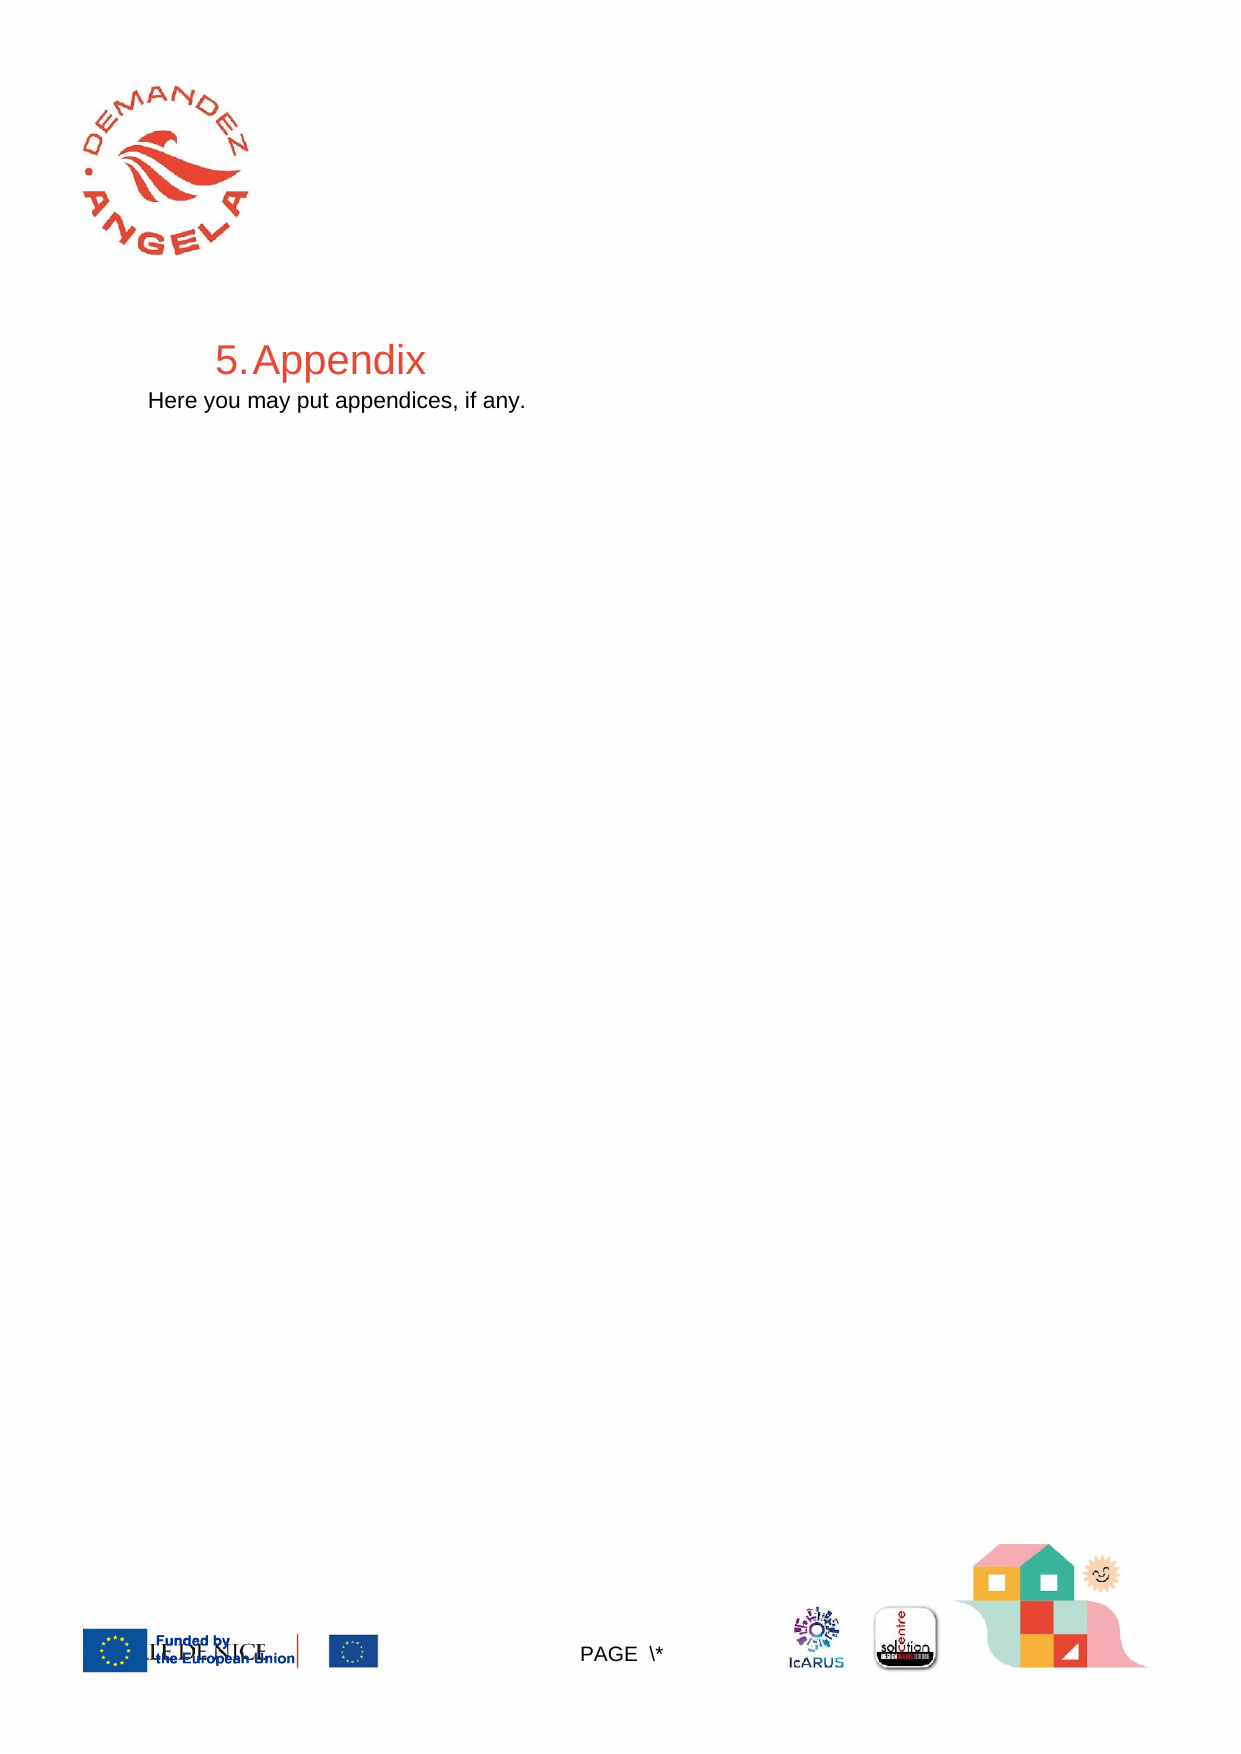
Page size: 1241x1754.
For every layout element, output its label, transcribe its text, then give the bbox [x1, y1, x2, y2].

text Here you may put appendices, if any. [133, 387, 1063, 413]
subtitle Appendix [215, 335, 1063, 383]
picture [0, 3, 1241, 1754]
